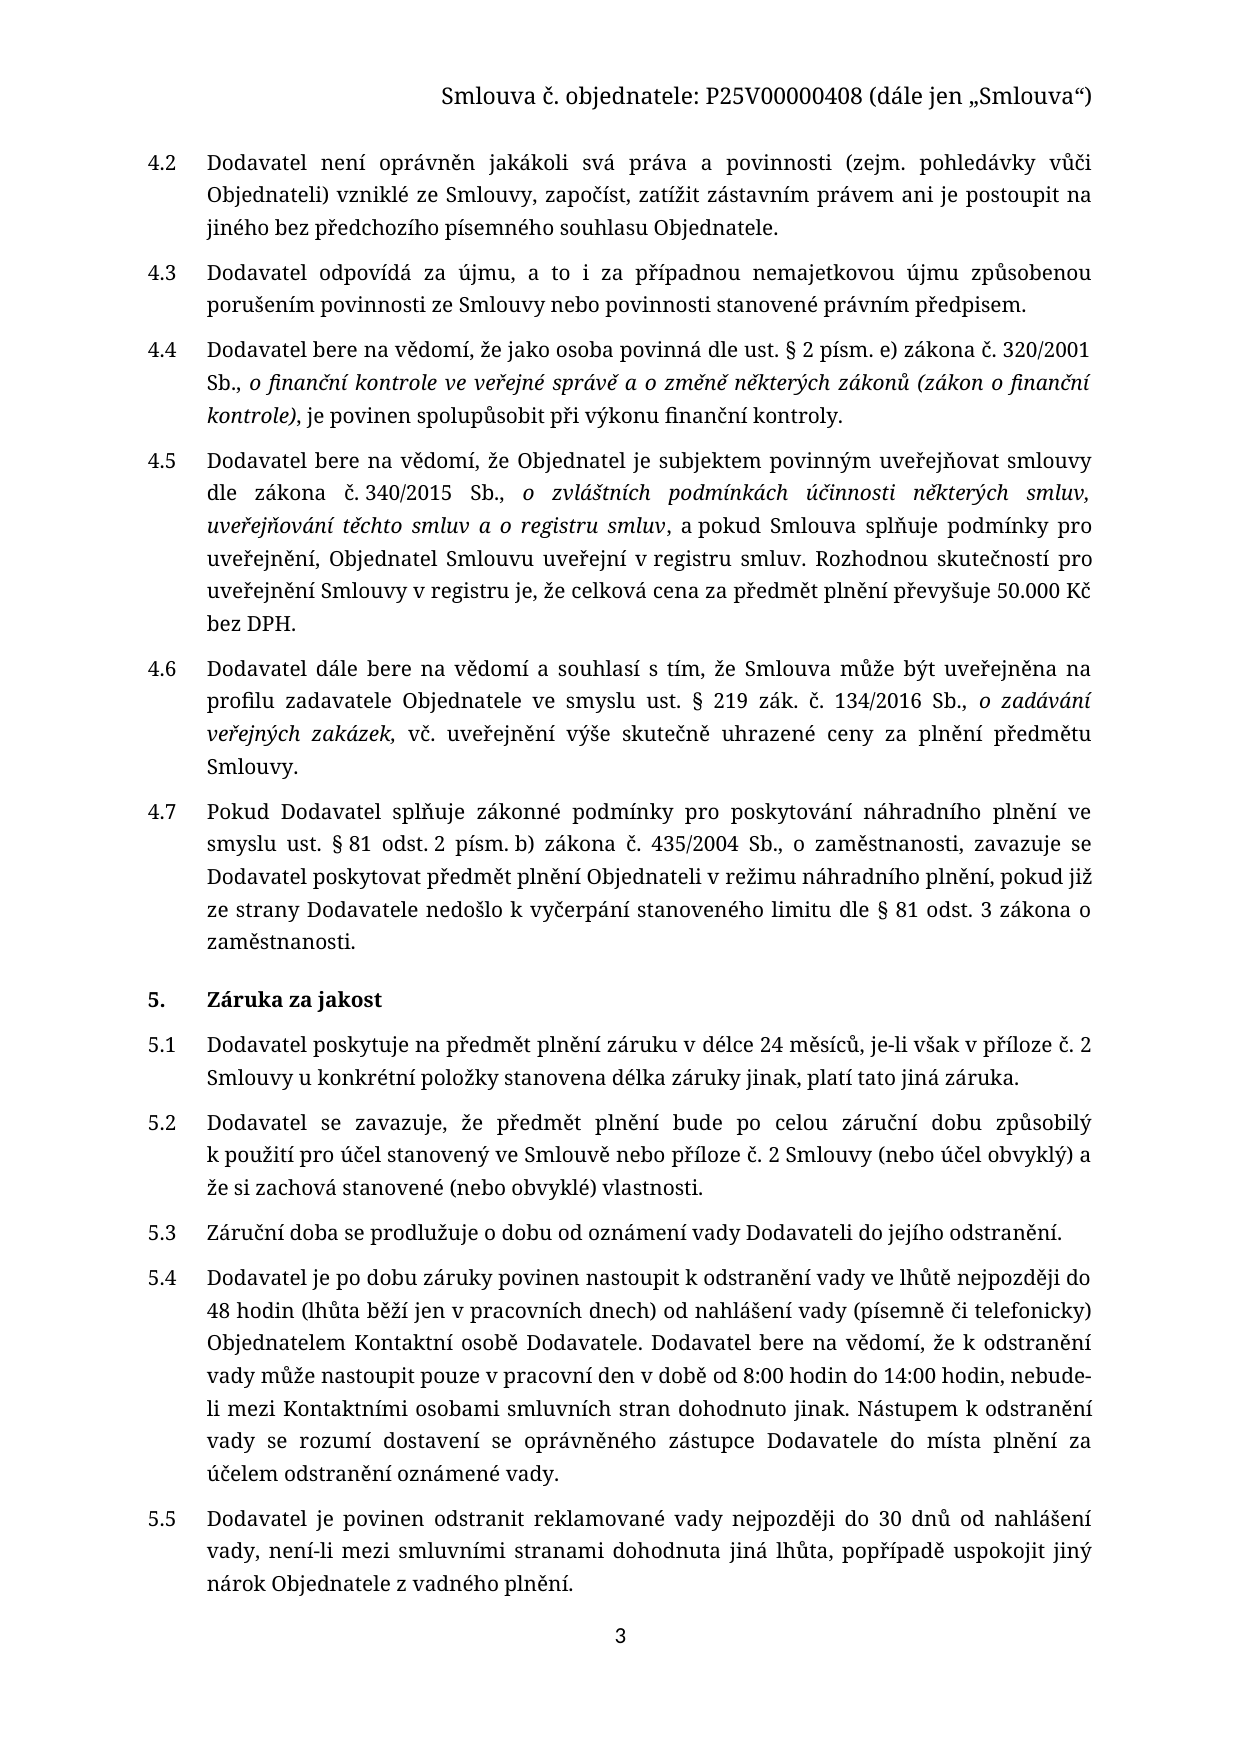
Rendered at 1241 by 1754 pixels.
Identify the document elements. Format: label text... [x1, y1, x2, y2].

list Dodavatel je povinen odstranit reklamované vady nejpozději do 30 dnů od nahlášení vady, není-li mezi smluvními stranami dohodnuta jiná lhůta, popřípadě uspokojit jiný nárok Objednatele z vadného plnění. [148, 1504, 1093, 1598]
list Dodavatel poskytuje na předmět plnění záruku v délce 24 měsíců, je-li však v příloze č. 2 Smlouvy u konkrétní položky stanovena délka záruky jinak, platí tato jiná záruka. [148, 1030, 1093, 1091]
list Dodavatel bere na vědomí, že jako osoba povinná dle ust. § 2 písm. e) zákona č. 320/2001 Sb., o finanční kontrole ve veřejné správě a o změně některých zákonů (zákon o finanční kontrole), je povinen spolupůsobit při výkonu finanční kontroly. [148, 336, 1093, 429]
list Pokud Dodavatel splňuje zákonné podmínky pro poskytování náhradního plnění ve smyslu ust. § 81 odst. 2 písm. b) zákona č. 435/2004 Sb., o zaměstnanosti, zavazuje se Dodavatel poskytovat předmět plnění Objednateli v režimu náhradního plnění, pokud již ze strany Dodavatele nedošlo k vyčerpání stanoveného limitu dle § 81 odst. 3 zákona o zaměstnanosti. [148, 797, 1093, 956]
list Dodavatel dále bere na vědomí a souhlasí s tím, že Smlouva může být uveřejněna na profilu zadavatele Objednatele ve smyslu ust. § 219 zák. č. 134/2016 Sb., o zadávání veřejných zakázek, vč. uveřejnění výše skutečně uhrazené ceny za plnění předmětu Smlouvy. [148, 654, 1093, 780]
list Záruka za jakost [148, 985, 1093, 1013]
list Dodavatel odpovídá za újmu, a to i za případnou nemajetkovou újmu způsobenou porušením povinnosti ze Smlouvy nebo povinnosti stanovené právním předpisem. [148, 258, 1093, 319]
list Dodavatel není oprávněn jakákoli svá práva a povinnosti (zejm. pohledávky vůči Objednateli) vzniklé ze Smlouvy, započíst, zatížit zástavním právem ani je postoupit na jiného bez předchozího písemného souhlasu Objednatele. [148, 148, 1093, 241]
list Dodavatel se zavazuje, že předmět plnění bude po celou záruční dobu způsobilý k použití pro účel stanovený ve Smlouvě nebo příloze č. 2 Smlouvy (nebo účel obvyklý) a že si zachová stanovené (nebo obvyklé) vlastnosti. [148, 1108, 1093, 1201]
list Dodavatel bere na vědomí, že Objednatel je subjektem povinným uveřejňovat smlouvy dle zákona č. 340/2015 Sb., o zvláštních podmínkách účinnosti některých smluv, uveřejňování těchto smluv a o registru smluv, a pokud Smlouva splňuje podmínky pro uveřejnění, Objednatel Smlouvu uveřejní v registru smluv. Rozhodnou skutečností pro uveřejnění Smlouvy v registru je, že celková cena za předmět plnění převyšuje 50.000 Kč bez DPH. [148, 446, 1093, 637]
list Dodavatel je po dobu záruky povinen nastoupit k odstranění vady ve lhůtě nejpozději do 48 hodin (lhůta běží jen v pracovních dnech) od nahlášení vady (písemně či telefonicky) Objednatelem Kontaktní osobě Dodavatele. Dodavatel bere na vědomí, že k odstranění vady může nastoupit pouze v pracovní den v době od 8:00 hodin do 14:00 hodin, nebude-li mezi Kontaktními osobami smluvních stran dohodnuto jinak. Nástupem k odstranění vady se rozumí dostavení se oprávněného zástupce Dodavatele do místa plnění za účelem odstranění oznámené vady. [148, 1263, 1093, 1487]
list Záruční doba se prodlužuje o dobu od oznámení vady Dodavateli do jejího odstranění. [148, 1218, 1093, 1247]
